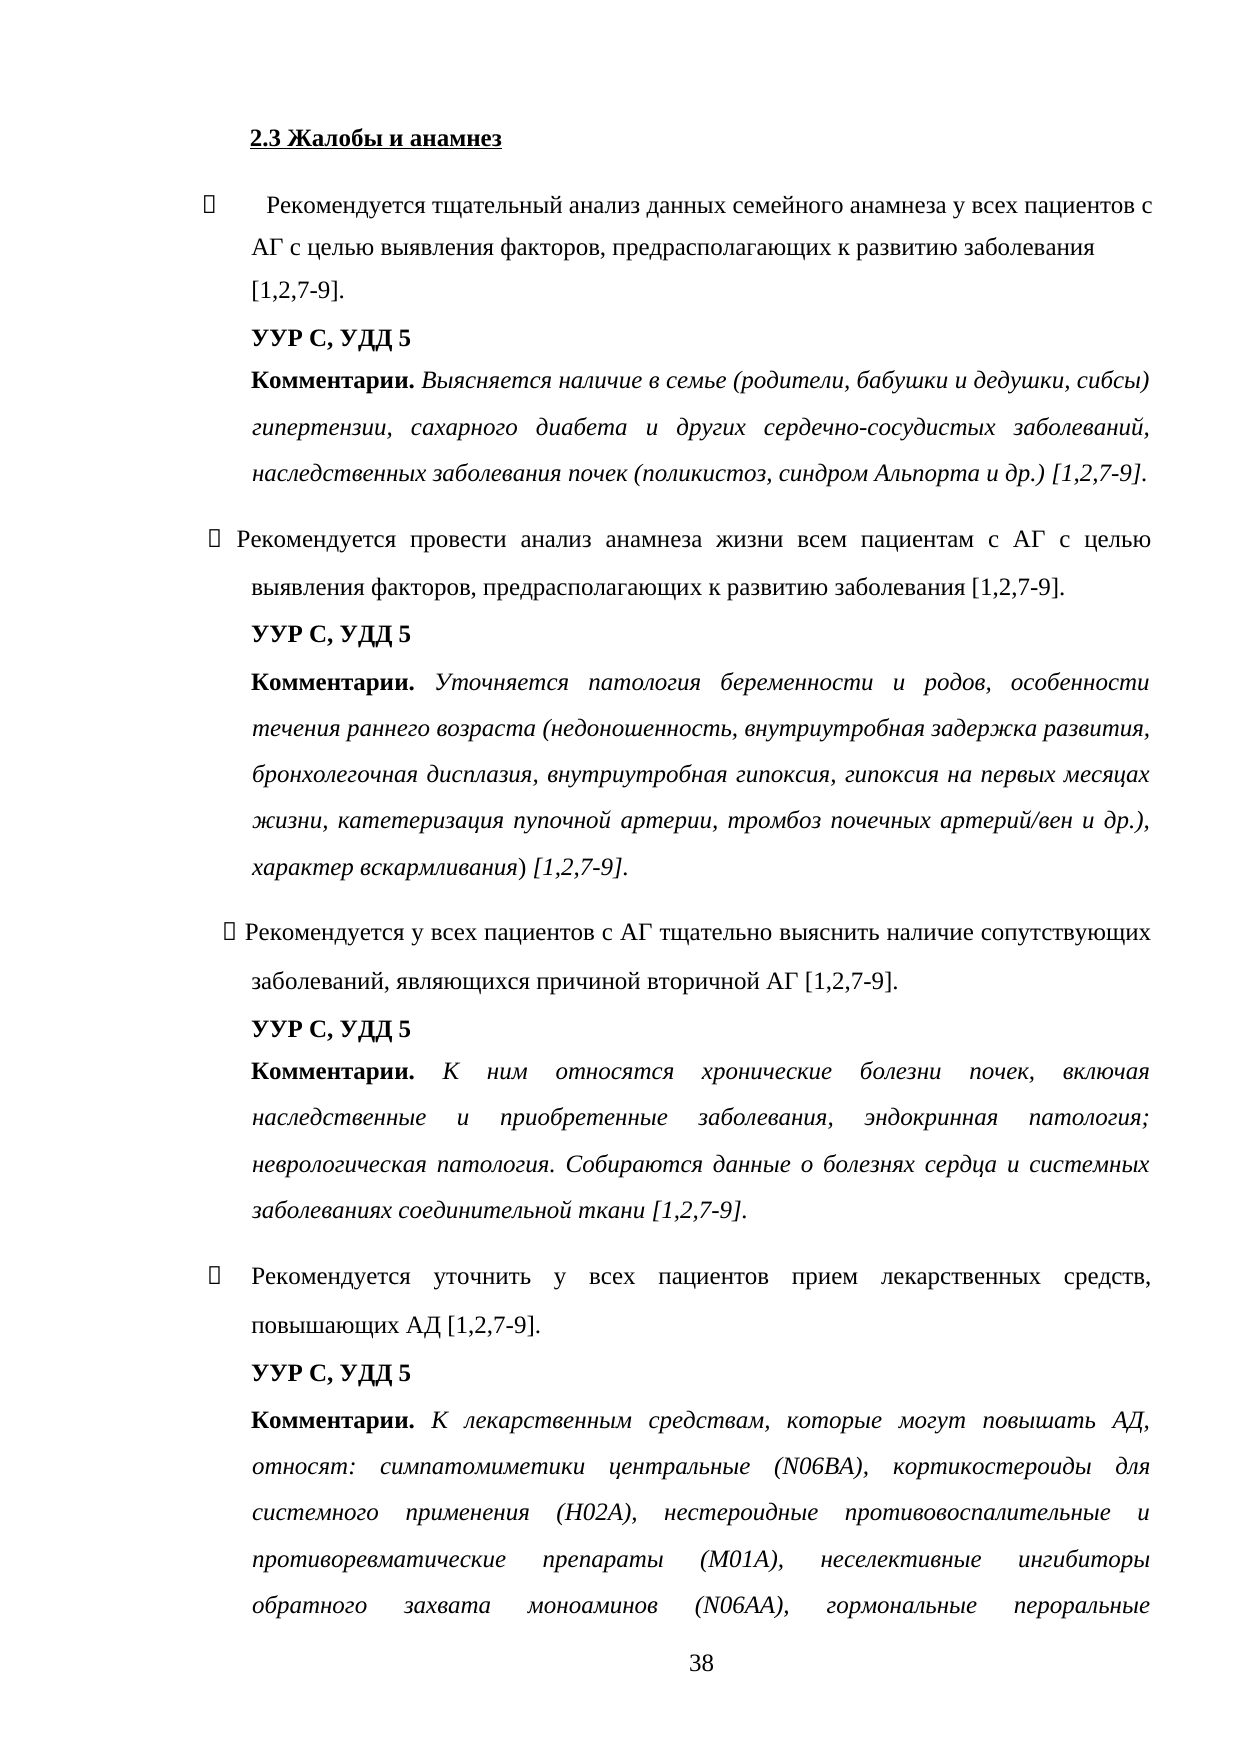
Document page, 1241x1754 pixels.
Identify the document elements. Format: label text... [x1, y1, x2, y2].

subtitle УУР С, УДД 5 [251, 1014, 1153, 1043]
subtitle УУР С, УДД 5 [251, 1358, 1153, 1387]
text  Рекомендуется у всех пациентов с АГ тщательно выяснить наличие сопутствующих заболеваний, являющихся причиной вторичной АГ [1,2,7-9]. [222, 914, 1152, 995]
text Комментарии. Уточняется патология беременности и родов, особенности течения раннего возраста (недоношенность, внутриутробная задержка развития, бронхолегочная дисплазия, внутриутробная гипоксия, гипоксия на первых месяцах жизни, катетеризация пупочной артерии, тромбоз почечных артерий/вен и др.), характер вскармливания) [1,2,7-9]. [251, 667, 1153, 880]
text  Рекомендуется провести анализ анамнеза жизни всем пациентам с АГ с целью выявления факторов, предрасполагающих к развитию заболевания [1,2,7-9]. [207, 520, 1152, 601]
subtitle 2.3 Жалобы и анамнез [249, 123, 1153, 151]
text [251, 1405, 1153, 1619]
text [1,2,7-9]. [251, 275, 1152, 303]
text  Рекомендуется уточнить у всех пациентов прием лекарственных средств, повышающих АД [1,2,7-9]. [207, 1257, 1152, 1339]
text Комментарии. К ним относятся хронические болезни почек, включая наследственные и приобретенные заболевания, эндокринная патология; неврологическая патология. Собираются данные о болезнях сердца и системных заболеваниях соединительной ткани [1,2,7-9]. [251, 1056, 1153, 1224]
text АГ с целью выявления факторов, предрасполагающих к развитию заболевания [251, 232, 1152, 261]
text Комментарии. Выясняется наличие в семье (родители, бабушки и дедушки, сибсы) гипертензии, сахарного диабета и других сердечно-сосудистых заболеваний, наследственных заболевания почек (поликистоз, синдром Альпорта и др.) [1,2,7-9]. [251, 365, 1153, 487]
text  Рекомендуется тщательный анализ данных семейного анамнеза у всех пациентов с [140, 187, 1159, 221]
subtitle УУР С, УДД 5 [251, 619, 1153, 648]
subtitle УУР С, УДД 5 [251, 323, 1153, 352]
